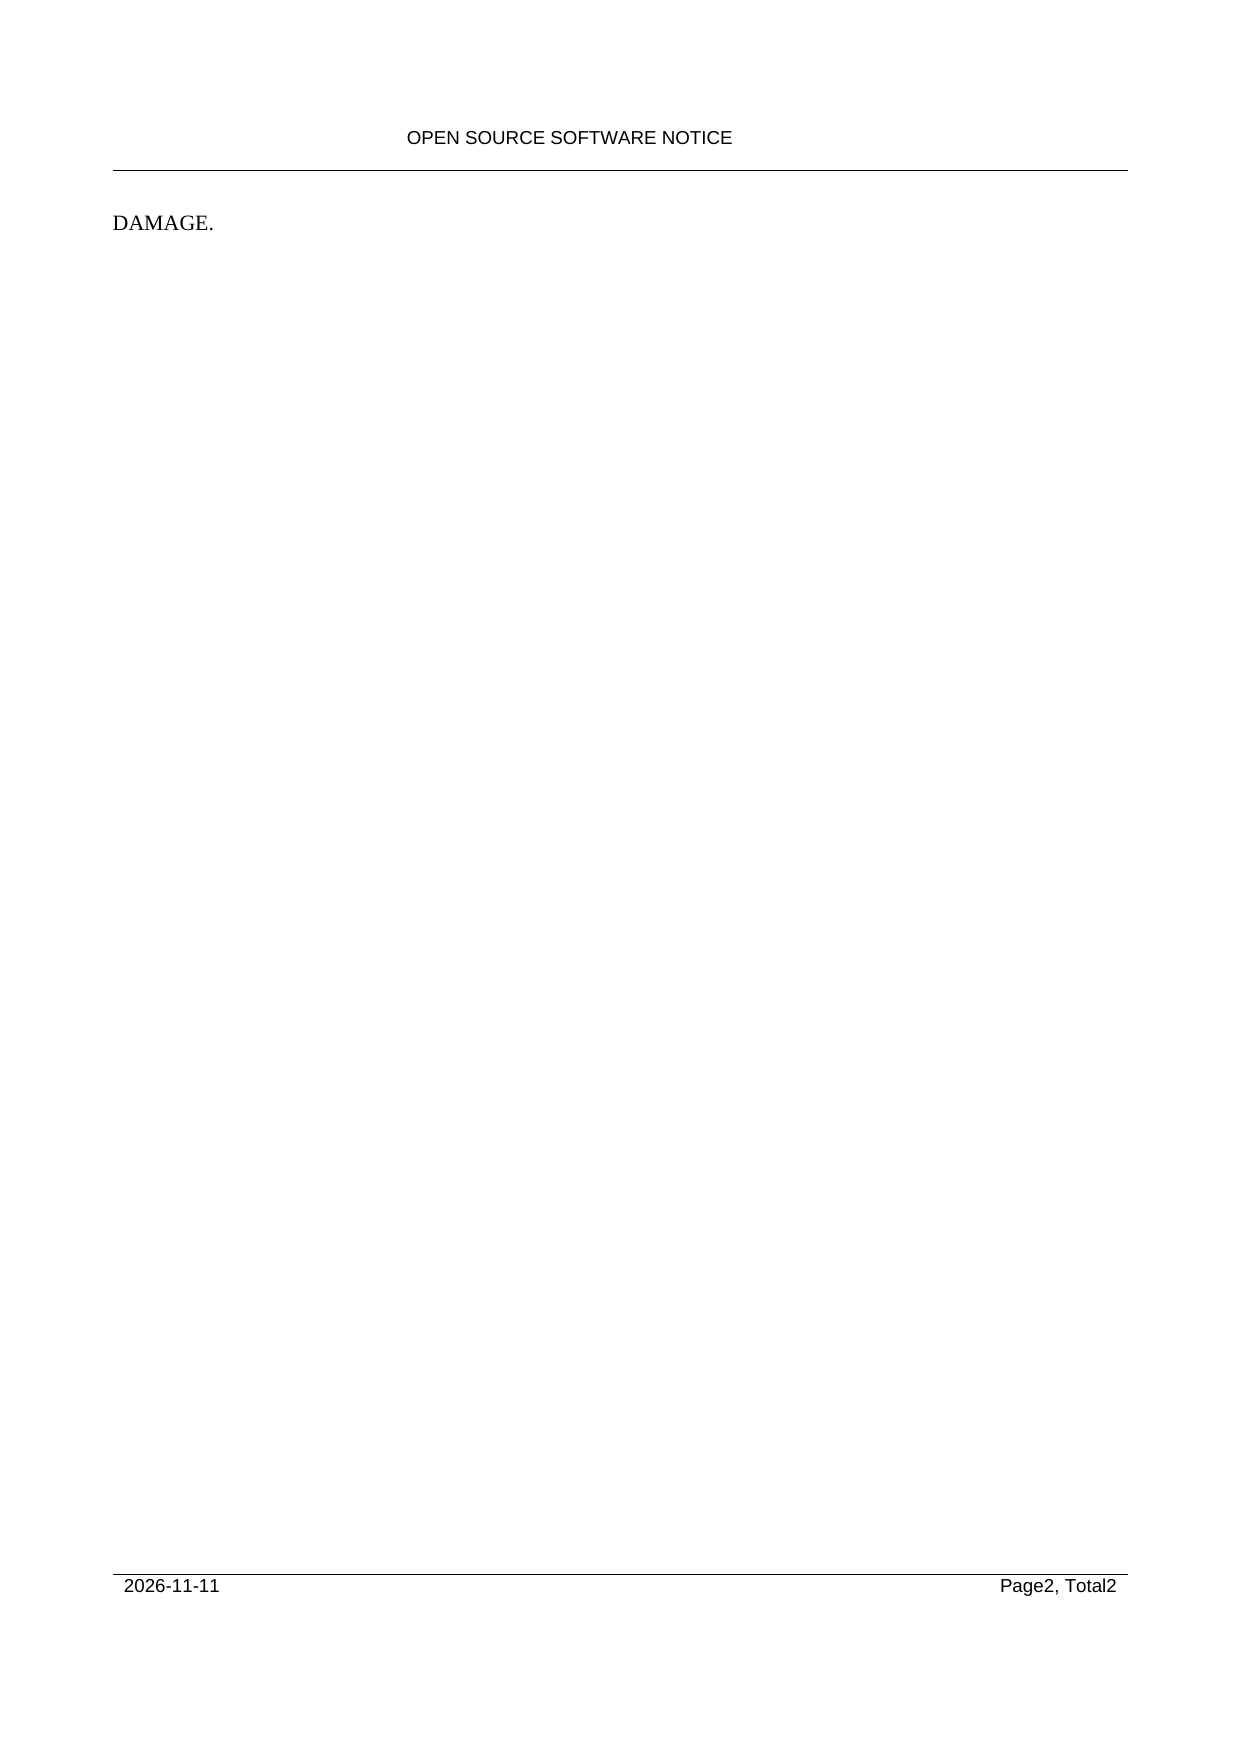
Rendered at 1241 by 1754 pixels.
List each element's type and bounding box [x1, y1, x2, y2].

text [112, 206, 1128, 239]
